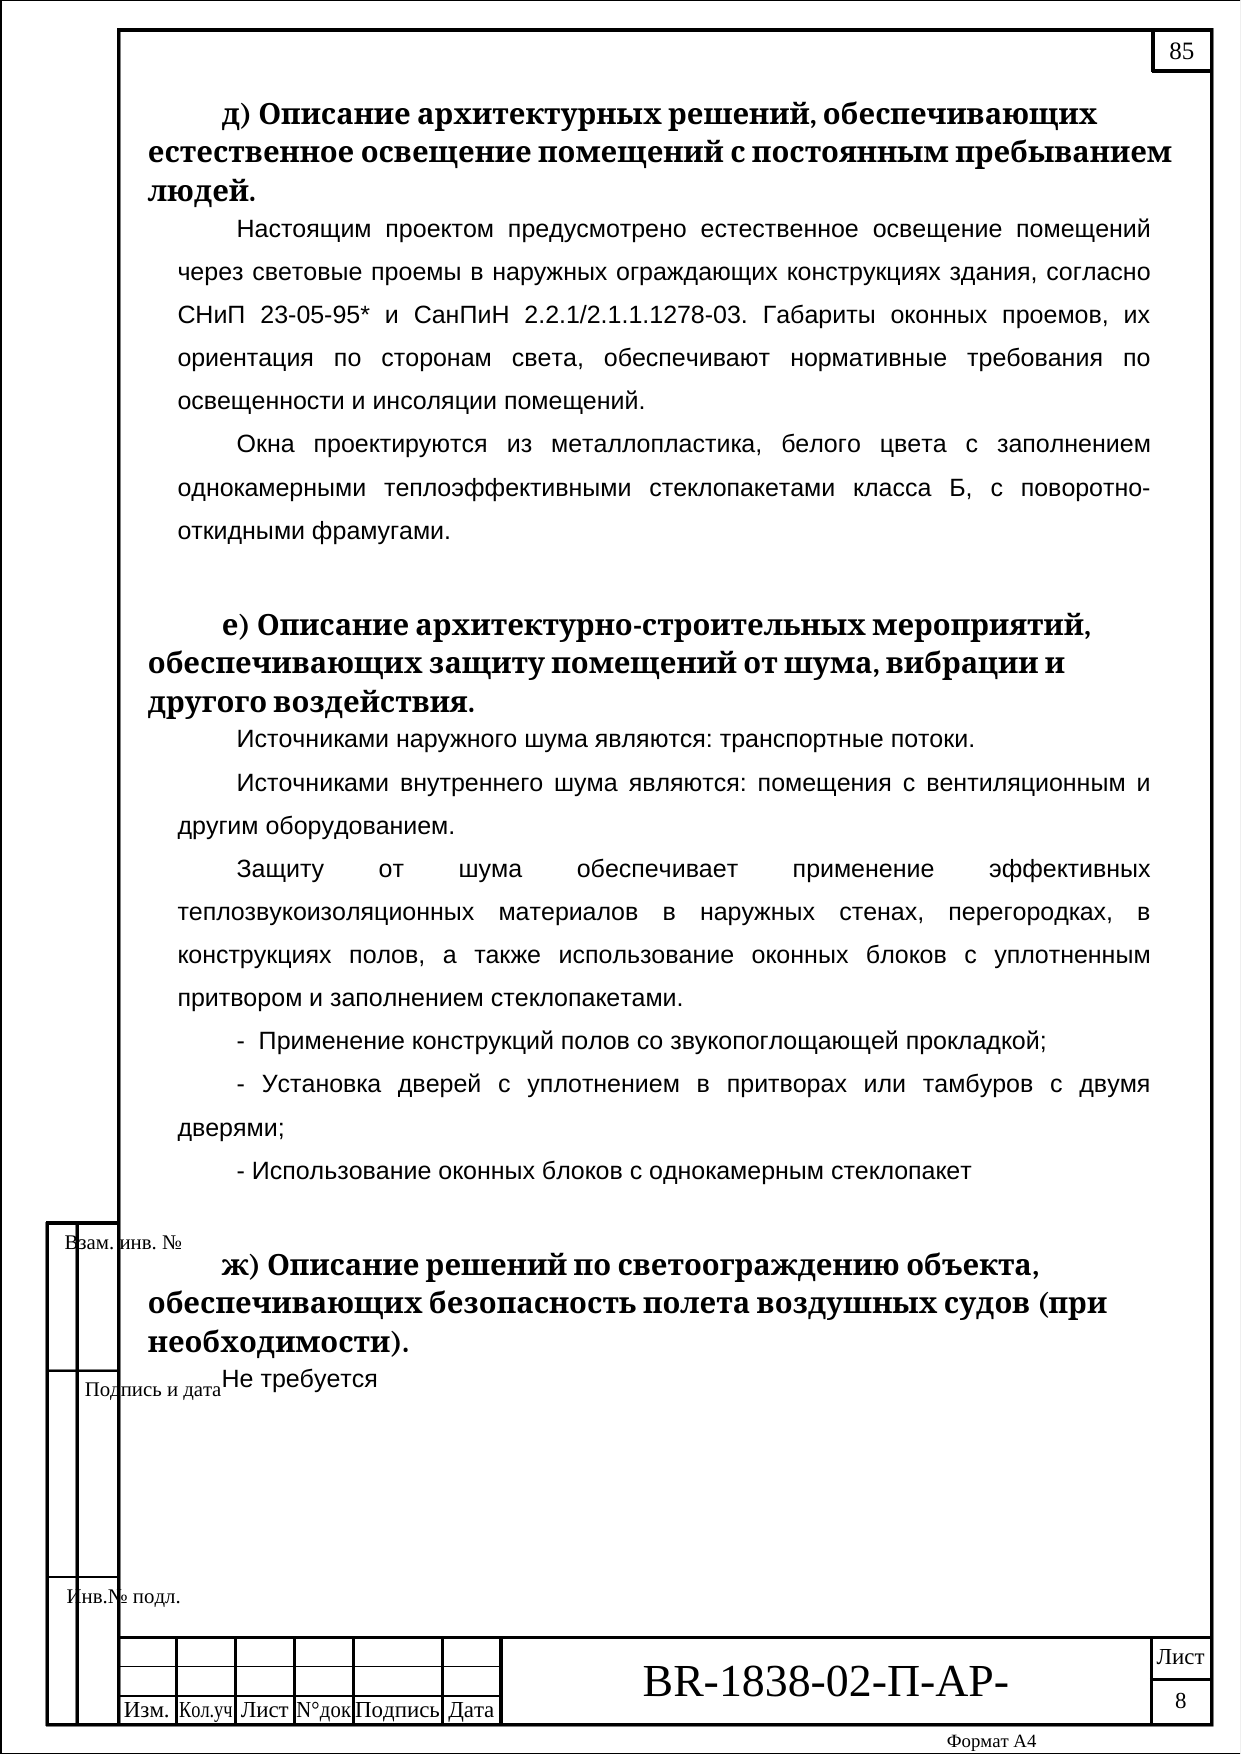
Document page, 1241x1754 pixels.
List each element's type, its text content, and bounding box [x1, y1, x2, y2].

text - Применение конструкций полов со звукопоглощающей прокладкой; [177, 1026, 1152, 1055]
picture [0, 0, 1241, 1754]
subtitle ж) Описание решений по светоограждению объекта, обеспечивающих безопасность полета воздушных судов (при необходимости). [148, 1249, 1181, 1359]
text - Установка дверей с уплотнением в притворах или тамбуров с двумя дверями; [177, 1069, 1152, 1141]
text Не требуется [148, 1364, 1181, 1393]
text Настоящим проектом предусмотрено естественное освещение помещений через световые проемы в наружных ограждающих конструкциях здания, согласно СНиП 23-05-95* и СанПиН 2.2.1/2.1.1.1278-03. Габариты оконных проемов, их ориентация по сторонам света, обеспечивают нормативные требования по освещенности и инсоляции помещений. [177, 214, 1152, 415]
text Источниками наружного шума являются: транспортные потоки. [177, 724, 1152, 753]
subtitle д) Описание архитектурных решений, обеспечивающих естественное освещение помещений с постоянным пребыванием людей. [148, 98, 1181, 209]
text Защиту от шума обеспечивает применение эффективных теплозвукоизоляционных материалов в наружных стенах, перегородках, в конструкциях полов, а также использование оконных блоков с уплотненным притвором и заполнением стеклопакетами. [177, 854, 1152, 1012]
text Окна проектируются из металлопластика, белого цвета с заполнением однокамерными теплоэффективными стеклопакетами класса Б, с поворотно-откидными фрамугами. [177, 429, 1152, 544]
text - Использование оконных блоков с однокамерным стеклопакет [177, 1156, 1152, 1184]
text Источниками внутреннего шума являются: помещения с вентиляционным и другим оборудованием. [177, 767, 1152, 839]
subtitle е) Описание архитектурно-строительных мероприятий, обеспечивающих защиту помещений от шума, вибрации и другого воздействия. [148, 609, 1181, 719]
